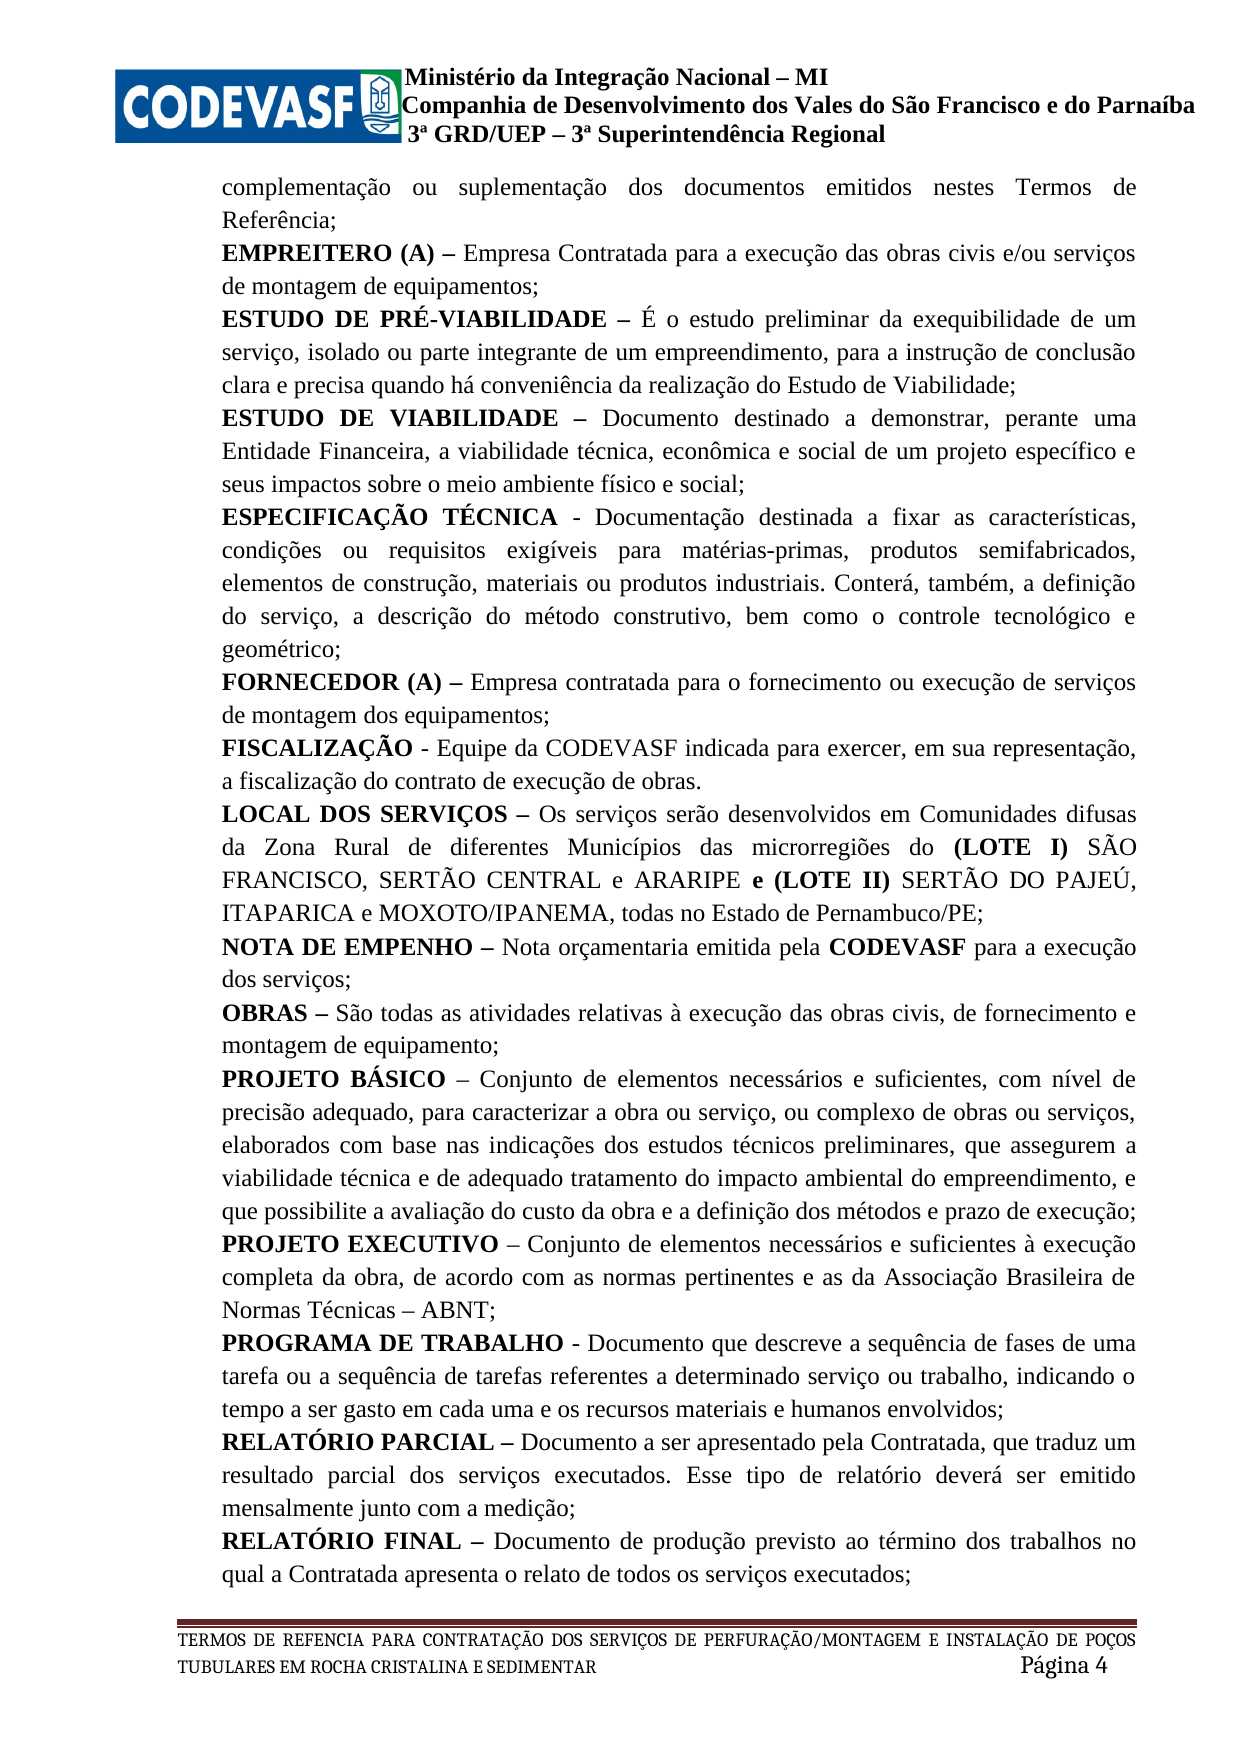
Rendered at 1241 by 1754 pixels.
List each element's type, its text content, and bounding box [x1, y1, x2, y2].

text ESTUDO DE VIABILIDADE – Documento destinado a demonstrar, perante uma Entidade Financeira, a viabilidade técnica, econômica e social de um projeto específico e seus impactos sobre o meio ambiente físico e social; [222, 403, 1137, 498]
list PROGRAMA DE TRABALHO - Documento que descreve a sequência de fases de uma tarefa ou a sequência de tarefas referentes a determinado serviço ou trabalho, indicando o tempo a ser gasto em cada uma e os recursos materiais e humanos envolvidos; [222, 1328, 1137, 1423]
text ESTUDO DE PRÉ-VIABILIDADE – É o estudo preliminar da exequibilidade de um serviço, isolado ou parte integrante de um empreendimento, para a instrução de conclusão clara e precisa quando há conveniência da realização do Estudo de Viabilidade; [222, 304, 1137, 399]
list FISCALIZAÇÃO - Equipe da CODEVASF indicada para exercer, em sua representação, a fiscalização do contrato de execução de obras. [222, 733, 1137, 795]
text RELATÓRIO PARCIAL – Documento a ser apresentado pela Contratada, que traduz um resultado parcial dos serviços executados. Esse tipo de relatório deverá ser emitido mensalmente junto com a medição; [222, 1427, 1137, 1522]
list PROJETO EXECUTIVO – Conjunto de elementos necessários e suficientes à execução completa da obra, de acordo com as normas pertinentes e as da Associação Brasileira de Normas Técnicas – ABNT; [222, 1229, 1137, 1323]
list ESPECIFICAÇÃO TÉCNICA - Documentação destinada a fixar as características, condições ou requisitos exigíveis para matérias-primas, produtos semifabricados, elementos de construção, materiais ou produtos industriais. Conterá, também, a definição do serviço, a descrição do método construtivo, bem como o controle tecnológico e geométrico; [222, 502, 1137, 663]
text EMPREITERO (A) – Empresa Contratada para a execução das obras civis e/ou serviços de montagem de equipamentos; [222, 238, 1137, 300]
text RELATÓRIO FINAL – Documento de produção previsto ao término dos trabalhos no qual a Contratada apresenta o relato de todos os serviços executados; [222, 1526, 1137, 1588]
picture [115, 69, 402, 143]
text OBRAS – São todas as atividades relativas à execução das obras civis, de fornecimento e montagem de equipamento; [222, 998, 1137, 1059]
text NOTA DE EMPENHO – Nota orçamentaria emitida pela CODEVASF para a execução dos serviços; [222, 932, 1137, 993]
text FORNECEDOR (A) – Empresa contratada para o fornecimento ou execução de serviços de montagem dos equipamentos; [222, 667, 1137, 729]
list PROJETO BÁSICO – Conjunto de elementos necessários e suficientes, com nível de precisão adequado, para caracterizar a obra ou serviço, ou complexo de obras ou serviços, elaborados com base nas indicações dos estudos técnicos preliminares, que assegurem a viabilidade técnica e de adequado tratamento do impacto ambiental do empreendimento, e que possibilite a avaliação do custo da obra e a definição dos métodos e prazo de execução; [222, 1064, 1137, 1224]
text LOCAL DOS SERVIÇOS – Os serviços serão desenvolvidos em Comunidades difusas da Zona Rural de diferentes Municípios das microrregiões do (LOTE I) SÃO FRANCISCO, SERTÃO CENTRAL e ARARIPE e (LOTE II) SERTÃO DO PAJEÚ, ITAPARICA e MOXOTO/IPANEMA, todas no Estado de Pernambuco/PE; [222, 799, 1137, 927]
